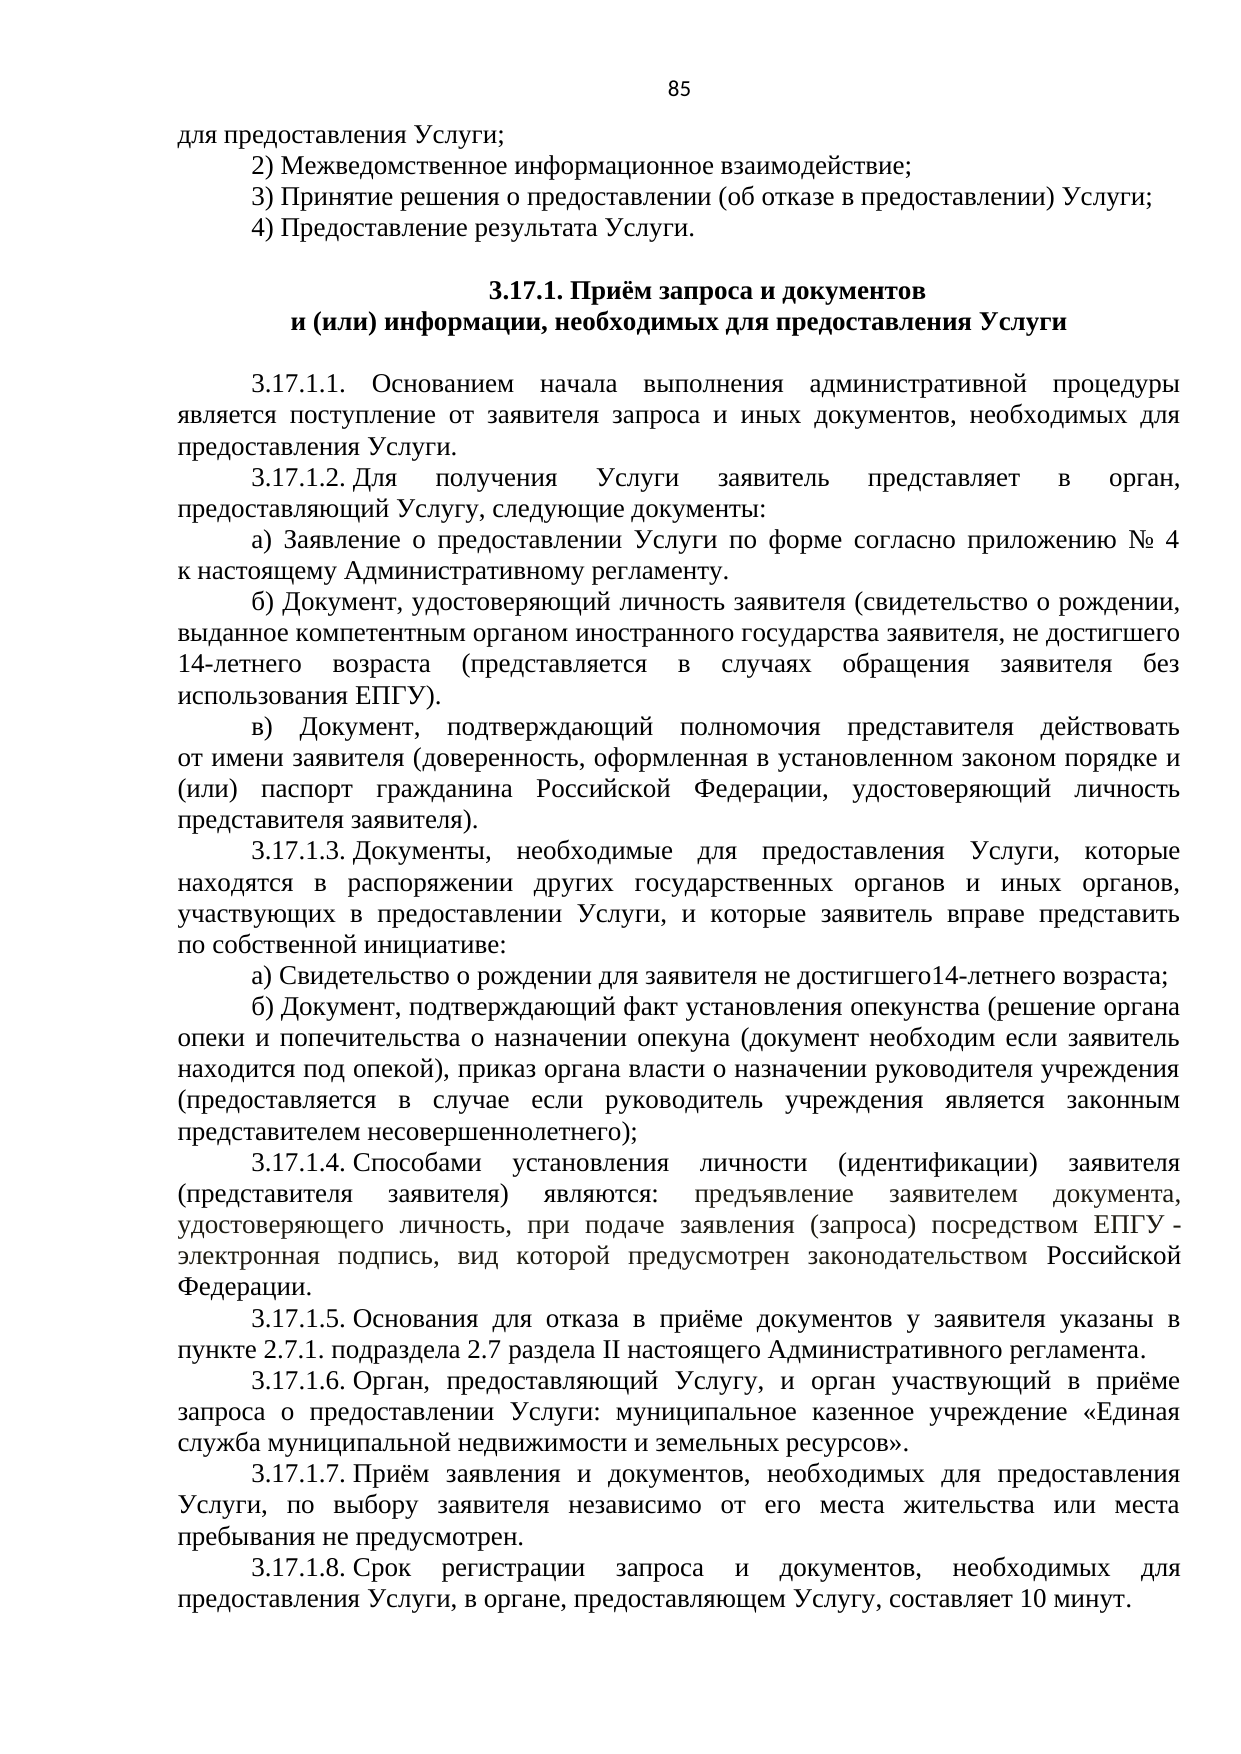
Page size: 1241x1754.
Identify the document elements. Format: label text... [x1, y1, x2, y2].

text 3.17.1.3. Документы, необходимые для предоставления Услуги, которые находятся в распоряжении других государственных органов и иных органов, участвующих в предоставлении Услуги, и которые заявитель вправе представить по собственной инициативе: [177, 834, 1181, 959]
text а) Свидетельство о рождении для заявителя не достигшего14-летнего возраста; [177, 959, 1181, 990]
text 3.17.1.8. Срок регистрации запроса и документов, необходимых для предоставления Услуги, в органе, предоставляющем Услугу, составляет 10 минут. [177, 1551, 1181, 1613]
text б) Документ, удостоверяющий личность заявителя (свидетельство о рождении, выданное компетентным органом иностранного государства заявителя, не достигшего 14-летнего возраста (представляется в случаях обращения заявителя без использования ЕПГУ). [177, 585, 1181, 710]
text б) Документ, подтверждающий факт установления опекунства (решение органа опеки и попечительства о назначении опекуна (документ необходим если заявитель находится под опекой), приказ органа власти о назначении руководителя учреждения (предоставляется в случае если руководитель учреждения является законным представителем несовершеннолетнего); [177, 990, 1181, 1146]
text 3.17.1. Приём запроса и документов и (или) информации, необходимых для предоставления Услуги [177, 274, 1181, 336]
text 3.17.1.2. Для получения Услуги заявитель представляет в орган, предоставляющий Услугу, следующие документы: [177, 461, 1181, 523]
text в) Документ, подтверждающий полномочия представителя действовать от имени заявителя (доверенность, оформленная в установленном законом порядке и (или) паспорт гражданина Российской Федерации, удостоверяющий личность представителя заявителя). [177, 710, 1181, 834]
text 3.17.1.5. Основания для отказа в приёме документов у заявителя указаны в пункте 2.7.1. подраздела 2.7 раздела II настоящего Административного регламента. [177, 1302, 1181, 1364]
text 3.17.1.6. Орган, предоставляющий Услугу, и орган участвующий в приёме запроса о предоставлении Услуги: муниципальное казенное учреждение «Единая служба муниципальной недвижимости и земельных ресурсов». [177, 1364, 1181, 1457]
text 3.17.1.1. Основанием начала выполнения административной процедуры является поступление от заявителя запроса и иных документов, необходимых для предоставления Услуги. [177, 367, 1181, 461]
text 3.17.1.4. Способами установления личности (идентификации) заявителя (представителя заявителя) являются: предъявление заявителем документа, удостоверяющего личность, при подаче заявления (запроса) посредством ЕПГУ - электронная подпись, вид которой предусмотрен законодательством Российской Федерации. [177, 1146, 1181, 1302]
text а) Заявление о предоставлении Услуги по форме согласно приложению № 4 к настоящему Административному регламенту. [177, 523, 1181, 585]
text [177, 118, 1181, 149]
text 4) Предоставление результата Услуги. [177, 212, 1181, 243]
text 3.17.1.7. Приём заявления и документов, необходимых для предоставления Услуги, по выбору заявителя независимо от его места жительства или места пребывания не предусмотрен. [177, 1457, 1181, 1551]
text 3) Принятие решения о предоставлении (об отказе в предоставлении) Услуги; [177, 180, 1181, 212]
text 2) Межведомственное информационное взаимодействие; [177, 149, 1181, 180]
